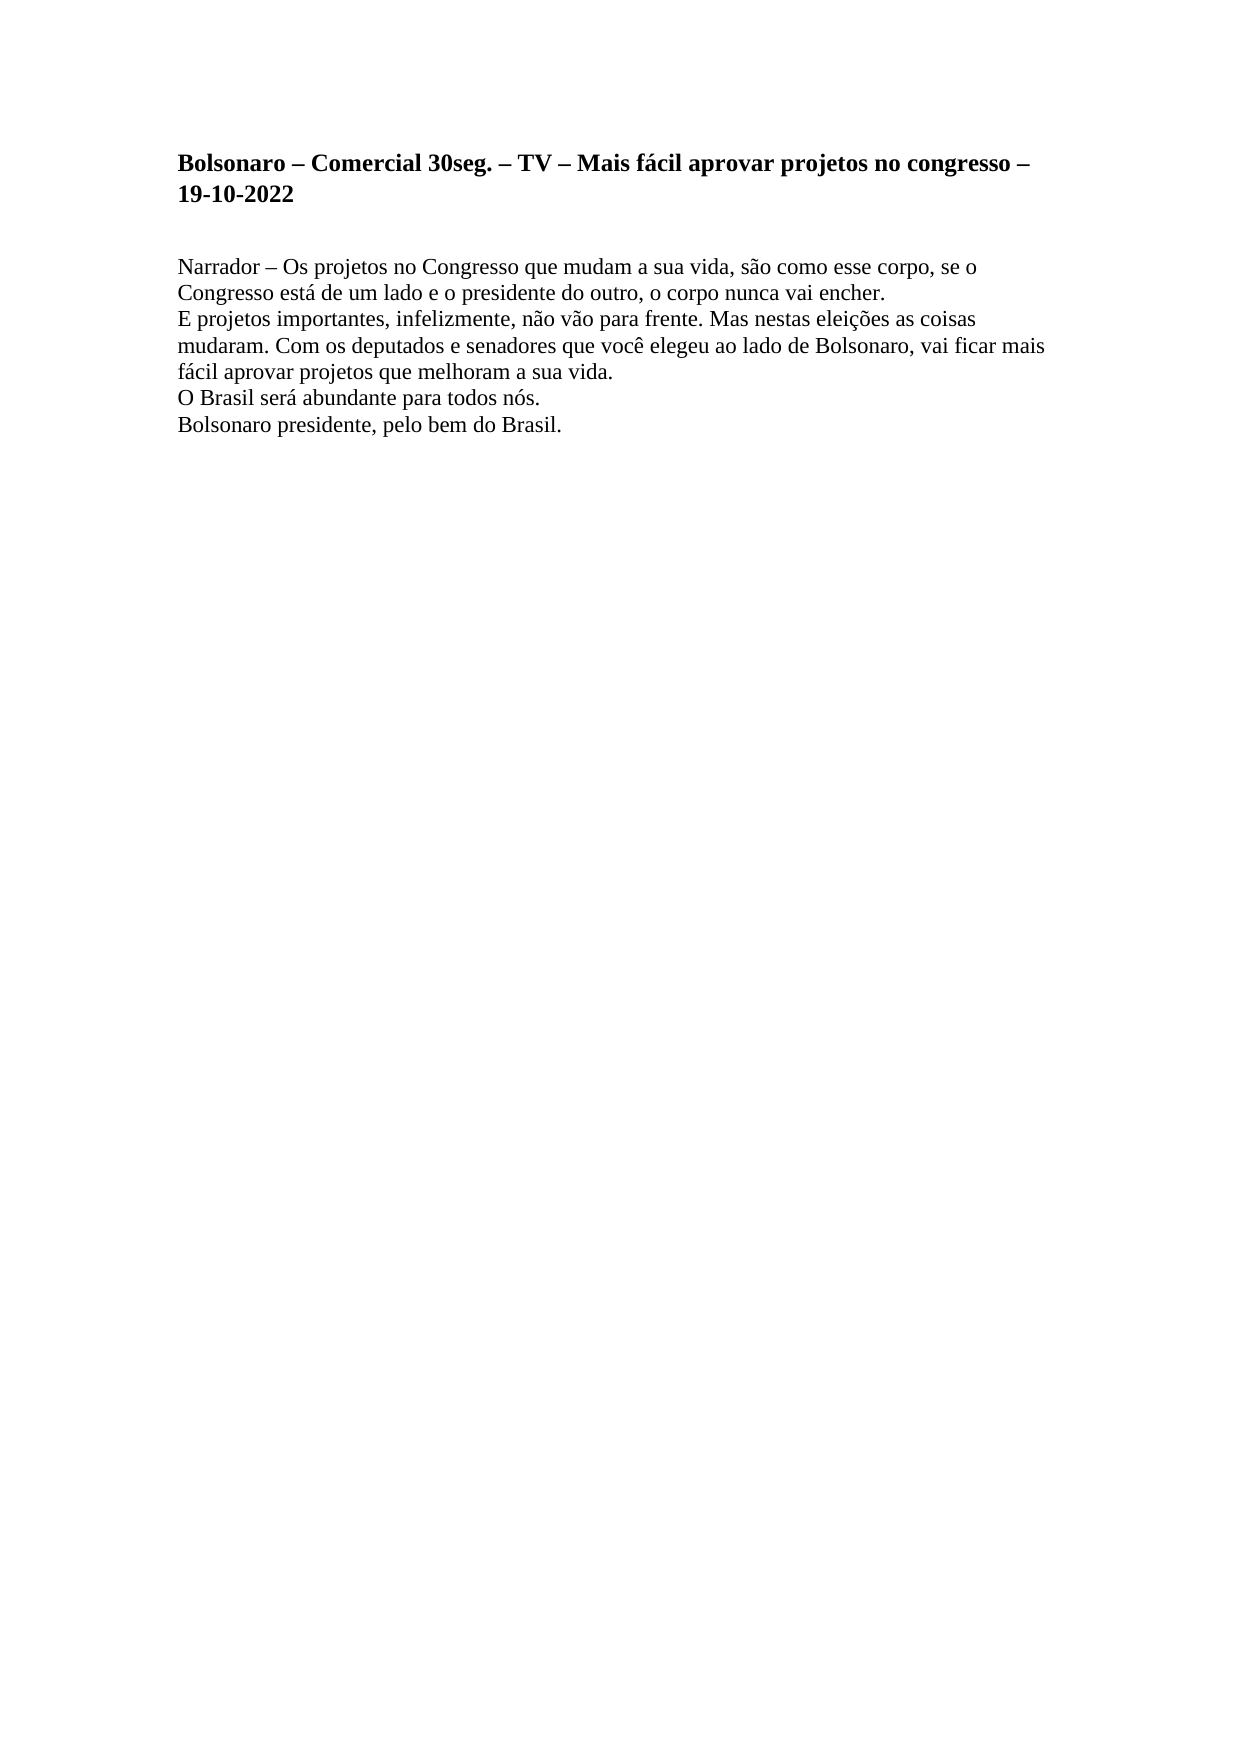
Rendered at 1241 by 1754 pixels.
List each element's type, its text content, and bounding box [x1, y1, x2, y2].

text Narrador – Os projetos no Congresso que mudam a sua vida, são como esse corpo, se o Congresso está de um lado e o presidente do outro, o corpo nunca vai encher. [177, 253, 1063, 305]
text O Brasil será abundante para todos nós. [177, 384, 1063, 411]
text Bolsonaro presidente, pelo bem do Brasil. [177, 411, 1063, 437]
text Bolsonaro – Comercial 30seg. – TV – Mais fácil aprovar projetos no congresso – 19-10-2022 [177, 148, 1063, 207]
text E projetos importantes, infelizmente, não vão para frente. Mas nestas eleições as coisas mudaram. Com os deputados e senadores que você elegeu ao lado de Bolsonaro, vai ficar mais fácil aprovar projetos que melhoram a sua vida. [177, 305, 1063, 384]
